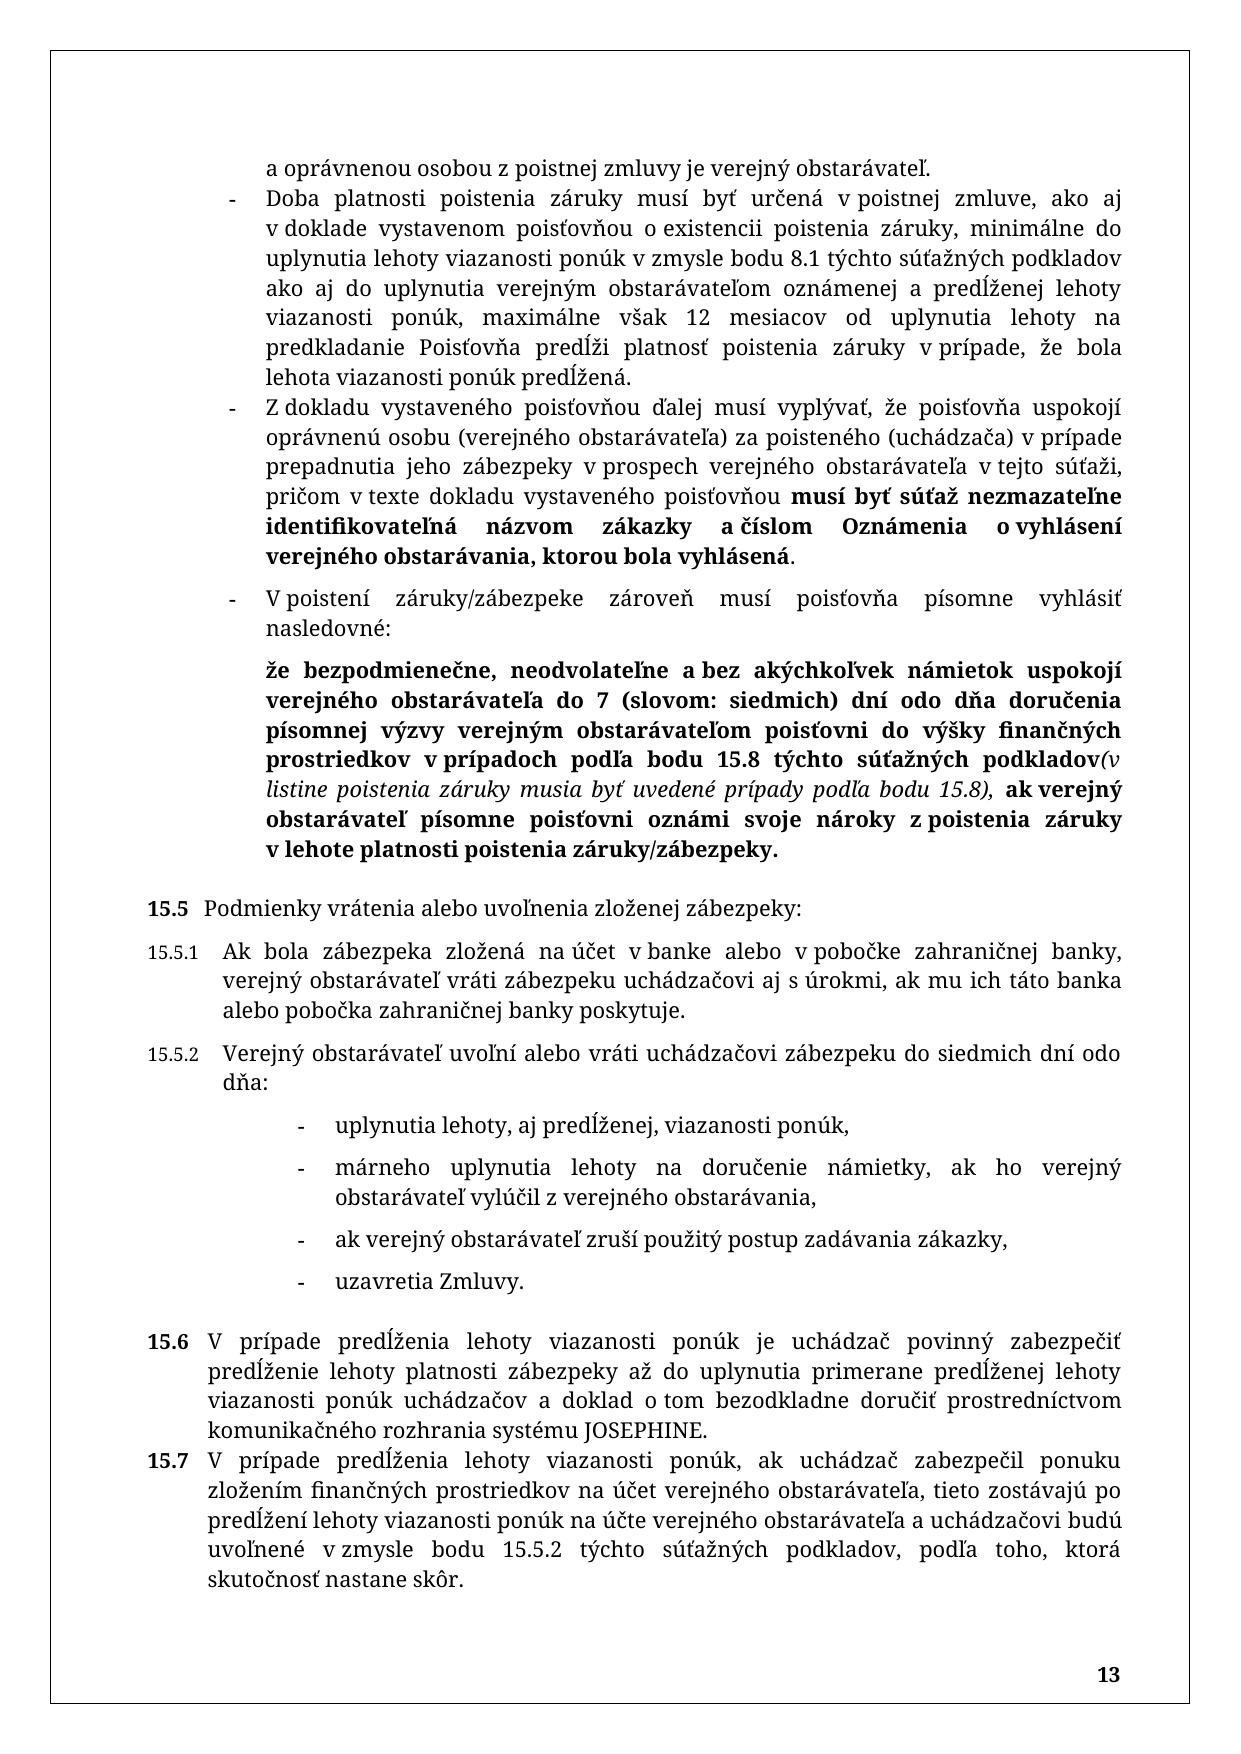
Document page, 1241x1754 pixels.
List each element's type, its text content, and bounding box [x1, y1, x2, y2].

list márneho uplynutia lehoty na doručenie námietky, ak ho verejný obstarávateľ vylúčil z verejného obstarávania, [297, 1152, 1122, 1212]
list Ak bola zábezpeka zložená na účet v banke alebo v pobočke zahraničnej banky, verejný obstarávateľ vráti zábezpeku uchádzačovi aj s úrokmi, ak mu ich táto banka alebo pobočka zahraničnej banky poskytuje. [147, 936, 1122, 1025]
list V prípade predĺženia lehoty viazanosti ponúk je uchádzač povinný zabezpečiť predĺženie lehoty platnosti zábezpeky až do uplynutia primerane predĺženej lehoty viazanosti ponúk uchádzačov a doklad o tom bezodkladne doručiť prostredníctvom komunikačného rozhrania systému JOSEPHINE. [147, 1326, 1122, 1445]
list ak verejný obstarávateľ zruší použitý postup zadávania zákazky, [297, 1224, 1122, 1254]
list V poistení záruky/zábezpeke zároveň musí poisťovňa písomne vyhlásiť nasledovné: [228, 583, 1122, 643]
list Doba platnosti poistenia záruky musí byť určená v poistnej zmluve, ako aj v doklade vystavenom poisťovňou o existencii poistenia záruky, minimálne do uplynutia lehoty viazanosti ponúk v zmysle bodu 8.1 týchto súťažných podkladov ako aj do uplynutia verejným obstarávateľom oznámenej a predĺženej lehoty viazanosti ponúk, maximálne však 12 mesiacov od uplynutia lehoty na predkladanie Poisťovňa predĺži platnosť poistenia záruky v prípade, že bola lehota viazanosti ponúk predĺžená. [228, 183, 1122, 392]
list V prípade predĺženia lehoty viazanosti ponúk, ak uchádzač zabezpečil ponuku zložením finančných prostriedkov na účet verejného obstarávateľa, tieto zostávajú po predĺžení lehoty viazanosti ponúk na účte verejného obstarávateľa a uchádzačovi budú uvoľnené v zmysle bodu 15.5.2 týchto súťažných podkladov, podľa toho, ktorá skutočnosť nastane skôr. [147, 1445, 1122, 1594]
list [228, 153, 1122, 183]
subtitle Podmienky vrátenia alebo uvoľnenia zloženej zábezpeky: [147, 893, 1122, 923]
list Verejný obstarávateľ uvoľní alebo vráti uchádzačovi zábezpeku do siedmich dní odo dňa: [147, 1038, 1122, 1097]
list Z dokladu vystaveného poisťovňou ďalej musí vyplývať, že poisťovňa uspokojí oprávnenú osobu (verejného obstarávateľa) za poisteného (uchádzača) v prípade prepadnutia jeho zábezpeky v prospech verejného obstarávateľa v tejto súťaži, pričom v texte dokladu vystaveného poisťovňou musí byť súťaž nezmazateľne identifikovateľná názvom zákazky a číslom Oznámenia o vyhlásení verejného obstarávania, ktorou bola vyhlásená. [228, 392, 1122, 571]
text že bezpodmienečne, neodvolateľne a bez akýchkoľvek námietok uspokojí verejného obstarávateľa do 7 (slovom: siedmich) dní odo dňa doručenia písomnej výzvy verejným obstarávateľom poisťovni do výšky finančných prostriedkov v prípadoch podľa bodu 15.8 týchto súťažných podkladov(v listine poistenia záruky musia byť uvedené prípady podľa bodu 15.8), ak verejný obstarávateľ písomne poisťovni oznámi svoje nároky z poistenia záruky v lehote platnosti poistenia záruky/zábezpeky. [266, 655, 1122, 864]
list uzavretia Zmluvy. [297, 1266, 1122, 1296]
list uplynutia lehoty, aj predĺženej, viazanosti ponúk, [297, 1110, 1122, 1139]
